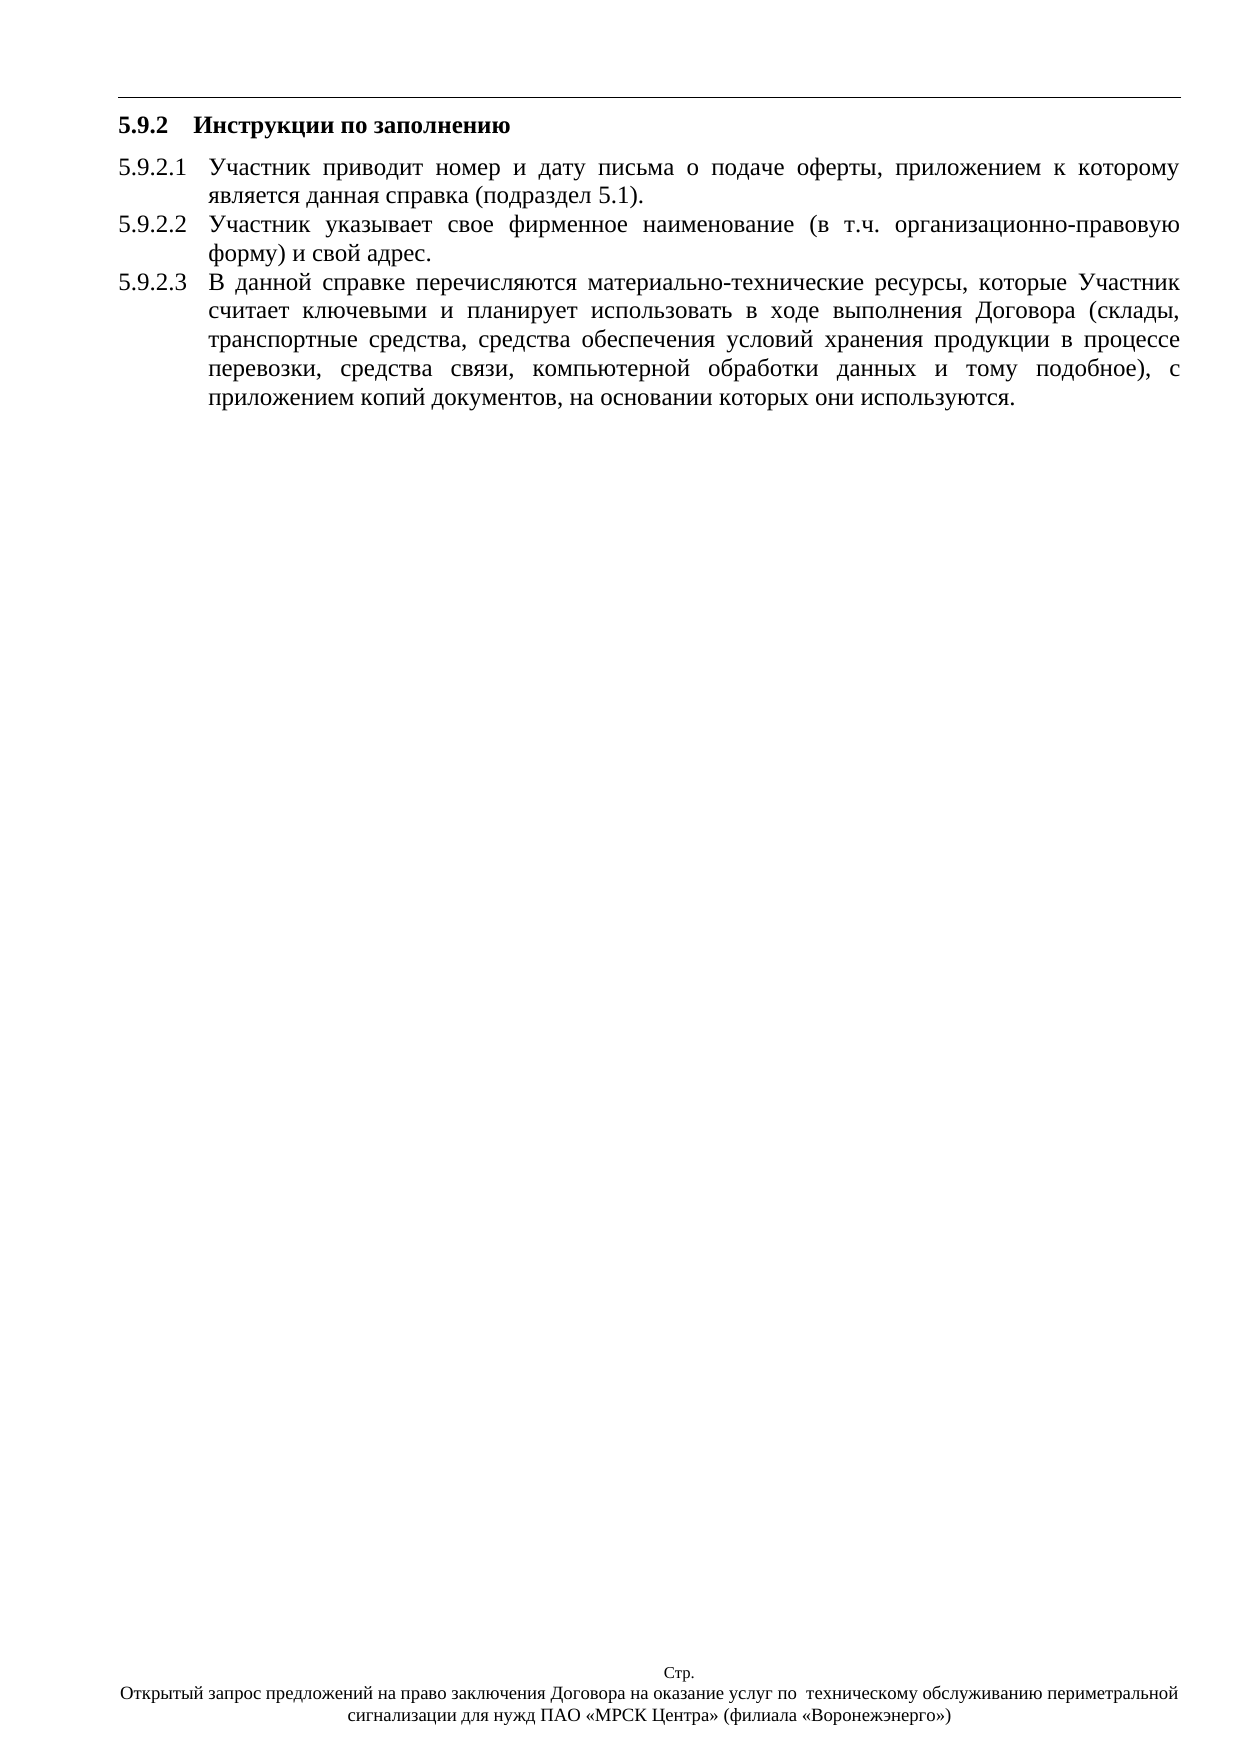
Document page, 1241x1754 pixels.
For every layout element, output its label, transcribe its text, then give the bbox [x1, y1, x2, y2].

list Участник указывает свое фирменное наименование (в т.ч. организационно-правовую форму) и свой адрес. [118, 209, 1181, 267]
subtitle Инструкции по заполнению [118, 111, 1181, 139]
list Участник приводит номер и дату письма о подаче оферты, приложением к которому является данная справка (подраздел 5.1). [118, 152, 1181, 209]
list В данной справке перечисляются материально-технические ресурсы, которые Участник считает ключевыми и планирует использовать в ходе выполнения Договора (склады, транспортные средства, средства обеспечения условий хранения продукции в процессе перевозки, средства связи, компьютерной обработки данных и тому подобное), с приложением копий документов, на основании которых они используются. [118, 267, 1181, 411]
